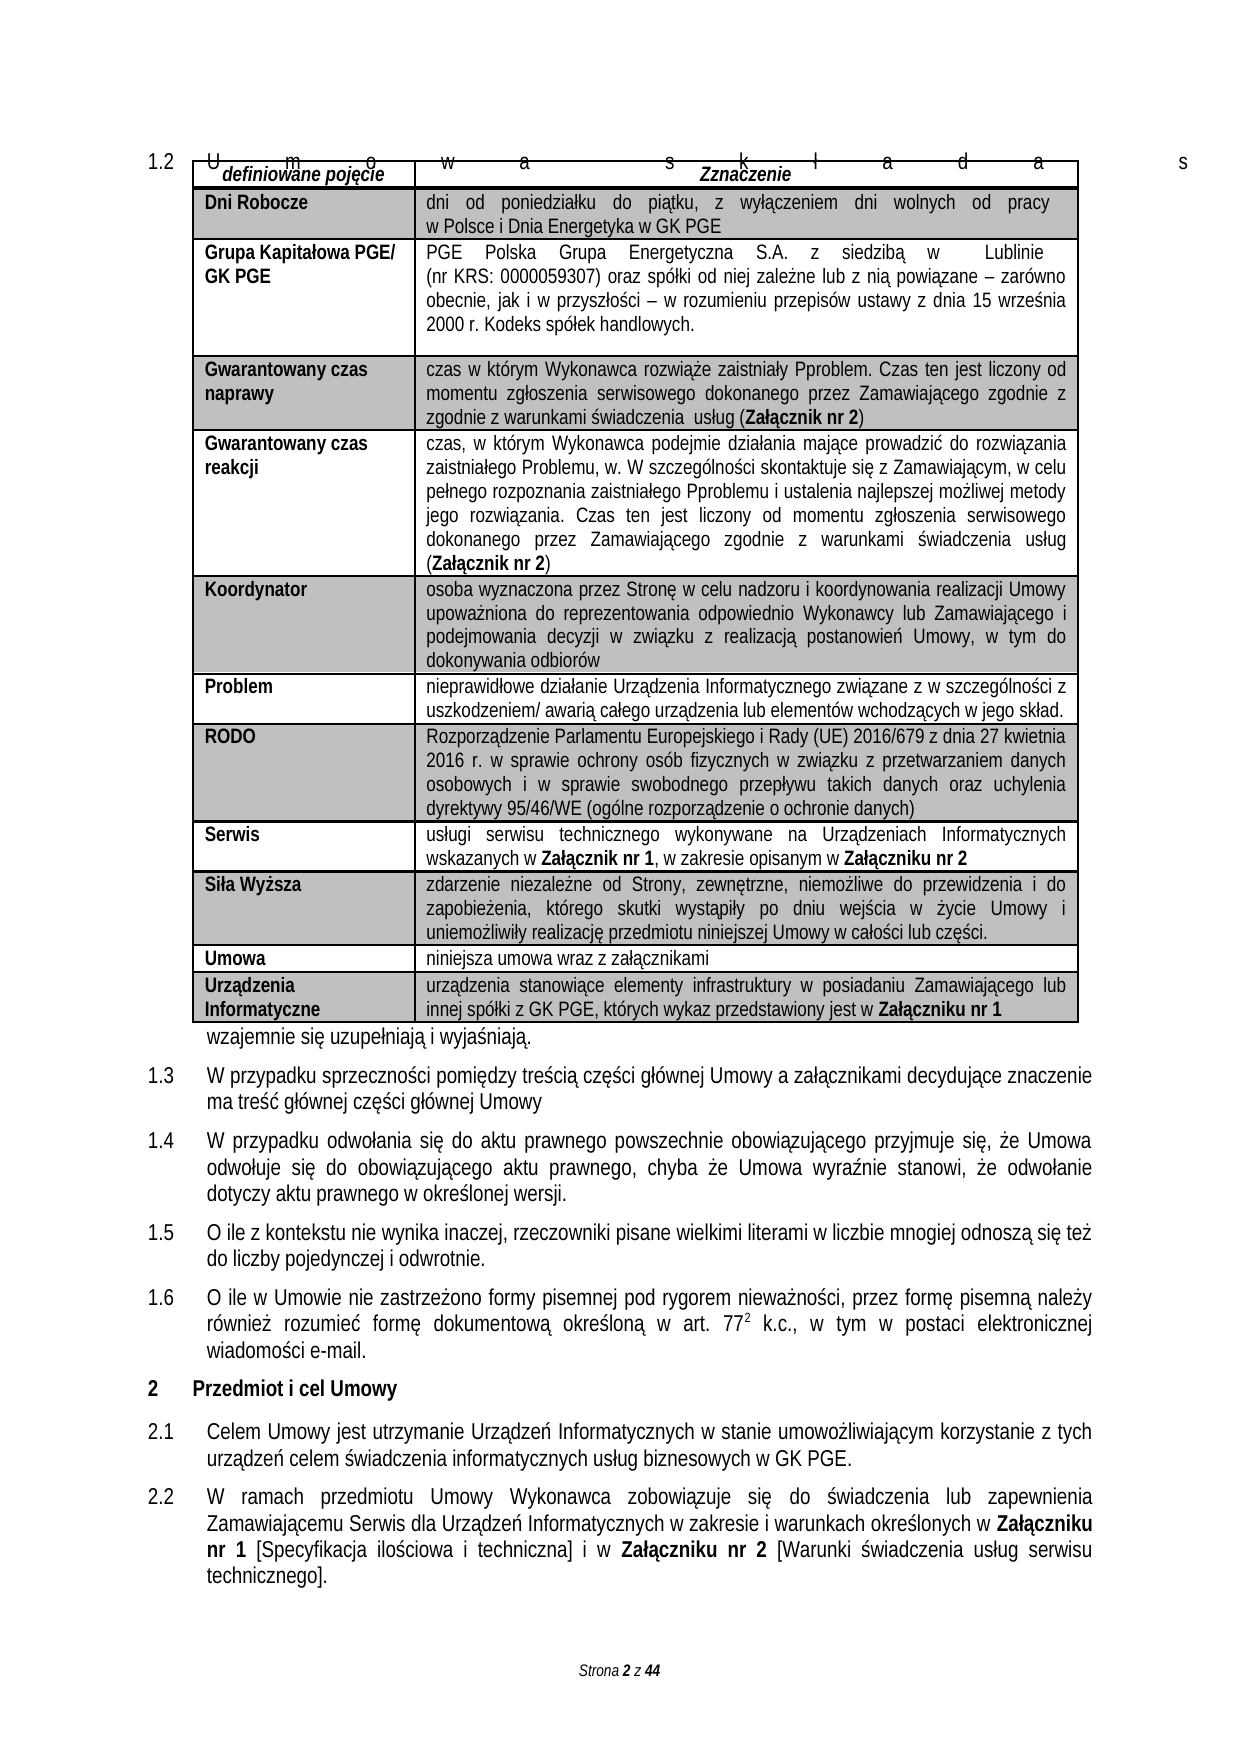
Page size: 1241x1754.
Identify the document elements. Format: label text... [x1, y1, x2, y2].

table_cell nieprawidłowe działanie Urządzenia Informatycznego związane z w szczególności z uszkodzeniem/ awarią całego urządzenia lub elementów wchodzących w jego skład. [416, 675, 1077, 722]
table_cell Gwarantowany czas reakcji [194, 431, 414, 574]
subtitle O ile w Umowie nie zastrzeżono formy pisemnej pod rygorem nieważności, przez formę pisemną należy również rozumieć formę dokumentową określoną w art. 772 k.c., w tym w postaci elektronicznej wiadomości e-mail. [148, 1284, 1093, 1363]
table_cell Gwarantowany czas naprawy [194, 357, 414, 429]
table_cell Urządzenia Informatyczne [194, 973, 414, 1021]
table_cell RODO [194, 725, 414, 820]
table_cell czas w którym Wykonawca rozwiąże zaistniały Pproblem. Czas ten jest liczony od momentu zgłoszenia serwisowego dokonanego przez Zamawiającego zgodnie z zgodnie z warunkami świadczenia usług (Załącznik nr 2) [416, 357, 1077, 429]
table_header definiowane pojęcie [194, 162, 414, 186]
table_cell Koordynator [194, 577, 414, 672]
subtitle Umowa składa się z części głównej (niniejszy dokument) oraz załączników, które są jej integralną częścią, wzajemnie się uzupełniają i wyjaśniają. [148, 148, 1093, 1049]
table_cell usługi serwisu technicznego wykonywane na Urządzeniach Informatycznych wskazanych w Załącznik nr 1, w zakresie opisanym w Załączniku nr 2 [416, 823, 1077, 870]
subtitle W ramach przedmiotu Umowy Wykonawca zobowiązuje się do świadczenia lub zapewnienia Zamawiającemu Serwis dla Urządzeń Informatycznych w zakresie i warunkach określonych w Załączniku nr 1 [Specyfikacja ilościowa i techniczna] i w Załączniku nr 2 [Warunki świadczenia usług serwisu technicznego]. [148, 1483, 1093, 1589]
table_cell niniejsza umowa wraz z załącznikami [416, 946, 1077, 971]
table_cell Dni Robocze [194, 190, 414, 238]
table_cell osoba wyznaczona przez Stronę w celu nadzoru i koordynowania realizacji Umowy upoważniona do reprezentowania odpowiednio Wykonawcy lub Zamawiającego i podejmowania decyzji w związku z realizacją postanowień Umowy, w tym do dokonywania odbiorów [416, 577, 1077, 672]
table_cell PGE Polska Grupa Energetyczna S.A. z siedzibą w Lublinie (nr KRS: 0000059307) oraz spółki od niej zależne lub z nią powiązane – zarówno obecnie, jak i w przyszłości – w rozumieniu przepisów ustawy z dnia 15 września 2000 r. Kodeks spółek handlowych. [416, 240, 1077, 355]
table_cell Rozporządzenie Parlamentu Europejskiego i Rady (UE) 2016/679 z dnia 27 kwietnia 2016 r. w sprawie ochrony osób fizycznych w związku z przetwarzaniem danych osobowych i w sprawie swobodnego przepływu takich danych oraz uchylenia dyrektywy 95/46/WE (ogólne rozporządzenie o ochronie danych) [416, 725, 1077, 820]
subtitle W przypadku odwołania się do aktu prawnego powszechnie obowiązującego przyjmuje się, że Umowa odwołuje się do obowiązującego aktu prawnego, chyba że Umowa wyraźnie stanowi, że odwołanie dotyczy aktu prawnego w określonej wersji. [148, 1127, 1093, 1206]
table_cell Umowa [194, 946, 414, 971]
table_cell Problem [194, 675, 414, 722]
subtitle O ile z kontekstu nie wynika inaczej, rzeczowniki pisane wielkimi literami w liczbie mnogiej odnoszą się też do liczby pojedynczej i odwrotnie. [148, 1219, 1093, 1271]
table_cell urządzenia stanowiące elementy infrastruktury w posiadaniu Zamawiającego lub innej spółki z GK PGE, których wykaz przedstawiony jest w Załączniku nr 1 [416, 973, 1077, 1021]
table_header Zznaczenie [416, 162, 1077, 186]
table_cell czas, w którym Wykonawca podejmie działania mające prowadzić do rozwiązania zaistniałego Problemu, w. W szczególności skontaktuje się z Zamawiającym, w celu pełnego rozpoznania zaistniałego Pproblemu i ustalenia najlepszej możliwej metody jego rozwiązania. Czas ten jest liczony od momentu zgłoszenia serwisowego dokonanego przez Zamawiającego zgodnie z warunkami świadczenia usług (Załącznik nr 2) [416, 431, 1077, 574]
subtitle Przedmiot i cel Umowy [148, 1375, 1093, 1402]
subtitle W przypadku sprzeczności pomiędzy treścią części głównej Umowy a załącznikami decydujące znaczenie ma treść głównej części głównej Umowy [148, 1062, 1093, 1114]
table_cell Siła Wyższa [194, 873, 414, 944]
table_cell zdarzenie niezależne od Strony, zewnętrzne, niemożliwe do przewidzenia i do zapobieżenia, którego skutki wystąpiły po dniu wejścia w życie Umowy i uniemożliwiły realizację przedmiotu niniejszej Umowy w całości lub części. [416, 873, 1077, 944]
table_cell Serwis [194, 823, 414, 870]
table_cell Grupa Kapitałowa PGE/ GK PGE [194, 240, 414, 355]
subtitle Celem Umowy jest utrzymanie Urządzeń Informatycznych w stanie umowożliwiającym korzystanie z tych urządzeń celem świadczenia informatycznych usług biznesowych w GK PGE. [148, 1418, 1093, 1471]
table_cell dni od poniedziałku do piątku, z wyłączeniem dni wolnych od pracy w Polsce i Dnia Energetyka w GK PGE [416, 190, 1077, 238]
